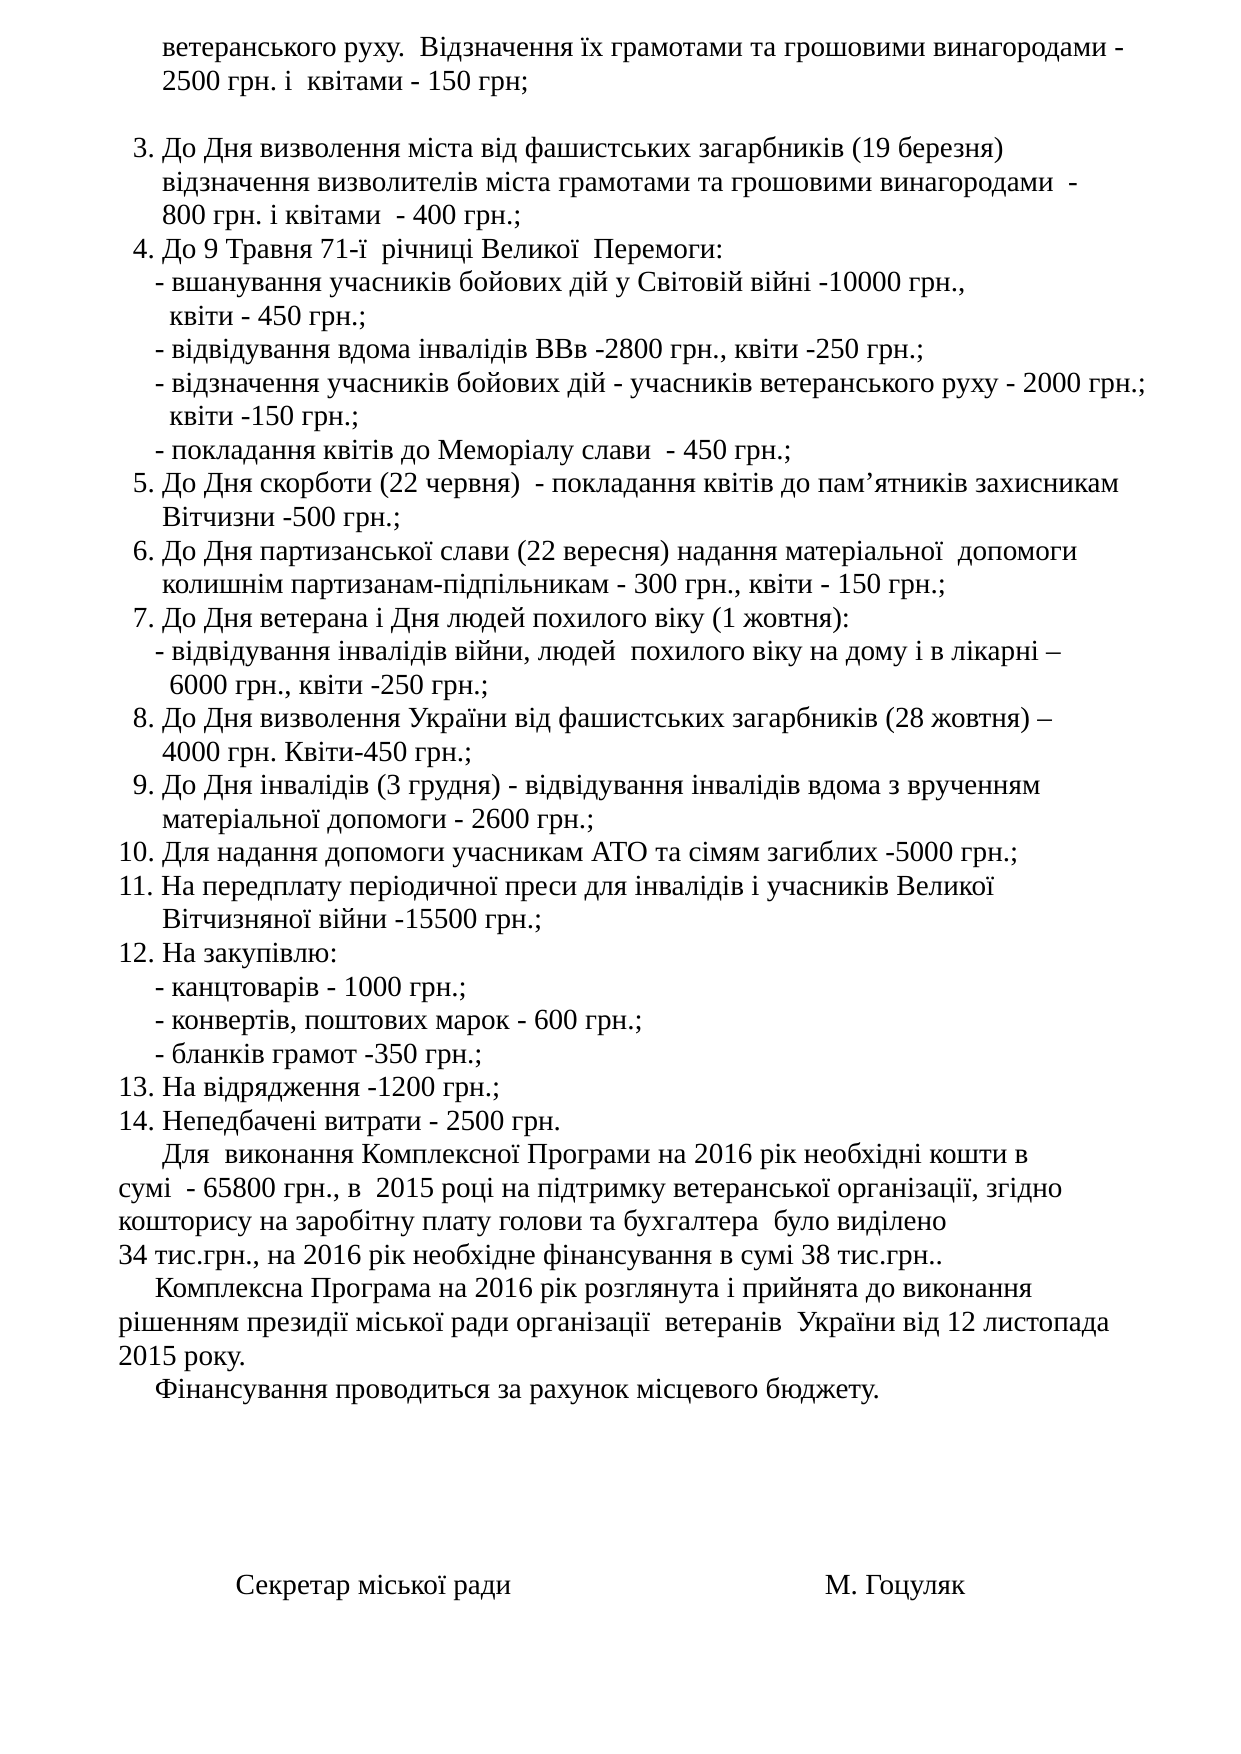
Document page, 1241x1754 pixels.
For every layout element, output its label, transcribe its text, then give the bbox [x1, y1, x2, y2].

text колишнім партизанам-підпільникам - 300 грн., квіти - 150 грн.; [118, 566, 1152, 600]
text Для виконання Комплексної Програми на 2016 рік необхідні кошти в [118, 1136, 1152, 1170]
text рішенням президії міської ради організації ветеранів України від 12 листопада 2015 року. [118, 1304, 1152, 1371]
text - відзначення учасників бойових дій - учасників ветеранського руху - 2000 грн.; [118, 365, 1152, 398]
text - відвідування інвалідів війни, людей похилого віку на дому і в лікарні – [118, 633, 1152, 667]
text Секретар міської ради М. Гоцуляк [118, 1567, 1152, 1600]
text 7. До Дня ветерана і Дня людей похилого віку (1 жовтня): [118, 600, 1152, 633]
text 8. До Дня визволення України від фашистських загарбників (28 жовтня) – [118, 700, 1152, 734]
text - бланків грамот -350 грн.; [118, 1036, 1152, 1069]
text - конвертів, поштових марок - 600 грн.; [118, 1002, 1152, 1036]
text квіти -150 грн.; [118, 398, 1152, 432]
text 2500 грн. і квітами - 150 грн; [118, 63, 1152, 97]
text 3. До Дня визволення міста від фашистських загарбників (19 березня) [118, 130, 1152, 164]
text матеріальної допомоги - 2600 грн.; [118, 801, 1152, 834]
text 800 грн. і квітами - 400 грн.; [118, 197, 1152, 231]
text 11. На передплату періодичної преси для інвалідів і учасників Великої [118, 868, 1152, 902]
text 6. До Дня партизанської слави (22 вересня) надання матеріальної допомоги [118, 533, 1152, 566]
text - відвідування вдома інвалідів ВВв -2800 грн., квіти -250 грн.; [118, 331, 1152, 365]
text відзначення визволителів міста грамотами та грошовими винагородами - [118, 164, 1152, 197]
text 9. До Дня інвалідів (3 грудня) - відвідування інвалідів вдома з врученням [118, 767, 1152, 801]
text Фінансування проводиться за рахунок місцевого бюджету. [118, 1371, 1152, 1405]
text - вшанування учасників бойових дій у Світовій війні -10000 грн., [118, 264, 1152, 298]
text 10. Для надання допомоги учасникам АТО та сімям загиблих -5000 грн.; [118, 834, 1152, 868]
text квіти - 450 грн.; [118, 298, 1152, 331]
text 5. До Дня скорботи (22 червня) - покладання квітів до пам’ятників захисникам [118, 466, 1152, 499]
text - покладання квітів до Меморіалу слави - 450 грн.; [118, 432, 1152, 466]
text 34 тис.грн., на 2016 рік необхідне фінансування в сумі 38 тис.грн.. [118, 1237, 1152, 1271]
text Вітчизняної війни -15500 грн.; [118, 902, 1152, 935]
text ветеранського руху. Відзначення їх грамотами та грошовими винагородами - [118, 29, 1152, 63]
text 14. Непедбачені витрати - 2500 грн. [118, 1103, 1152, 1136]
text 12. На закупівлю: [118, 935, 1152, 969]
text Вітчизни -500 грн.; [118, 499, 1152, 533]
text 6000 грн., квіти -250 грн.; [118, 667, 1152, 700]
text 4. До 9 Травня 71-ї річниці Великої Перемоги: [118, 231, 1152, 264]
text сумі - 65800 грн., в 2015 році на підтримку ветеранської організації, згідно [118, 1170, 1152, 1203]
text - канцтоварів - 1000 грн.; [118, 969, 1152, 1002]
text 13. На відрядження -1200 грн.; [118, 1069, 1152, 1103]
text 4000 грн. Квіти-450 грн.; [118, 734, 1152, 767]
text кошторису на заробітну плату голови та бухгалтера було виділено [118, 1203, 1152, 1237]
text Комплексна Програма на 2016 рік розглянута і прийнята до виконання [118, 1271, 1152, 1304]
